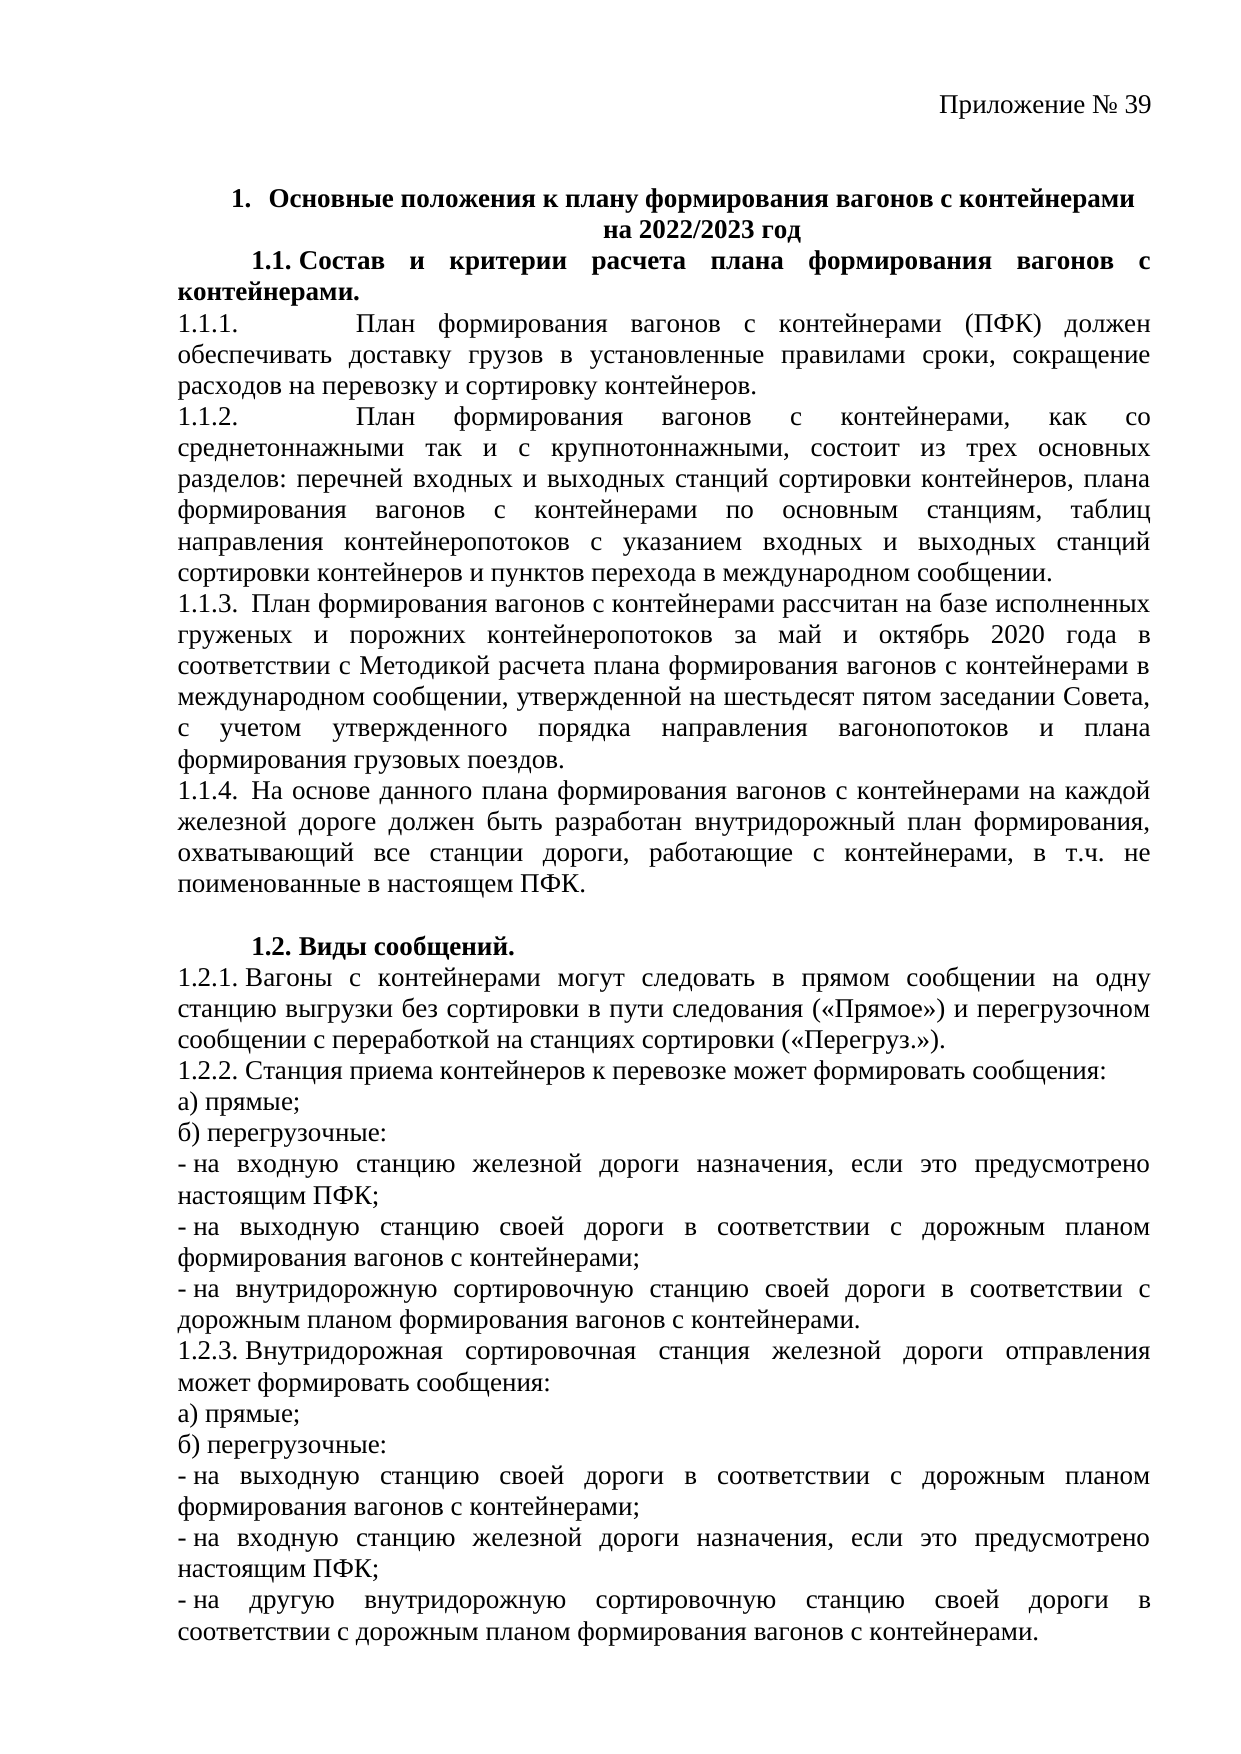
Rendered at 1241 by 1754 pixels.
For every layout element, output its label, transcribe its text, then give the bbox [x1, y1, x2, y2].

text - на выходную станцию своей дороги в соответствии с дорожным планом формирования вагонов с контейнерами; [177, 1459, 1152, 1521]
text а) прямые; [177, 1397, 1152, 1428]
text - на входную станцию железной дороги назначения, если это предусмотрено настоящим ПФК; [177, 1148, 1152, 1210]
text Приложение № 39 [177, 89, 1152, 120]
list На основе данного плана формирования вагонов с контейнерами на каждой железной дороге должен быть разработан внутридорожный план формирования, охватывающий все станции дороги, работающие с контейнерами, в т.ч. не поименованные в настоящем ПФК. [177, 774, 1152, 898]
list План формирования вагонов с контейнерами рассчитан на базе исполненных груженых и порожних контейнеропотоков за май и октябрь 2020 года в соответствии с Методикой расчета плана формирования вагонов с контейнерами в международном сообщении, утвержденной на шестьдесят пятом заседании Совета, с учетом утвержденного порядка направления вагонопотоков и плана формирования грузовых поездов. [177, 587, 1152, 774]
list План формирования вагонов с контейнерами, как со среднетоннажными так и с крупнотоннажными, состоит из трех основных разделов: перечней входных и выходных станций сортировки контейнеров, плана формирования вагонов с контейнерами по основным станциям, таблиц направления контейнеропотоков с указанием входных и выходных станций сортировки контейнеров и пунктов перехода в международном сообщении. [177, 400, 1152, 587]
text 1.2.1. Вагоны с контейнерами могут следовать в прямом сообщении на одну станцию выгрузки без сортировки в пути следования («Прямое») и перегрузочном сообщении с переработкой на станциях сортировки («Перегруз.»). [177, 961, 1152, 1054]
text б) перегрузочные: [177, 1116, 1152, 1148]
text б) перегрузочные: [177, 1428, 1152, 1459]
text а) прямые; [177, 1085, 1152, 1116]
list Основные положения к плану формирования вагонов с контейнерами на 2022/2023 год [215, 182, 1152, 244]
text - на внутридорожную сортировочную станцию своей дороги в соответствии с дорожным планом формирования вагонов с контейнерами. [177, 1272, 1152, 1334]
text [177, 1521, 1152, 1584]
list План формирования вагонов с контейнерами (ПФК) должен обеспечивать доставку грузов в установленные правилами сроки, сокращение расходов на перевозку и сортировку контейнеров. [177, 307, 1152, 400]
text 1.2. Виды сообщений. [177, 929, 1152, 961]
text 1.1. Состав и критерии расчета плана формирования вагонов с контейнерами. [177, 244, 1152, 307]
text 1.2.3. Внутридорожная сортировочная станция железной дороги отправления может формировать сообщения: [177, 1334, 1152, 1397]
text - на выходную станцию своей дороги в соответствии с дорожным планом формирования вагонов с контейнерами; [177, 1210, 1152, 1272]
text - на другую внутридорожную сортировочную станцию своей дороги в соответствии с дорожным планом формирования вагонов с контейнерами. [177, 1584, 1152, 1646]
text 1.2.2. Станция приема контейнеров к перевозке может формировать сообщения: [177, 1054, 1152, 1085]
